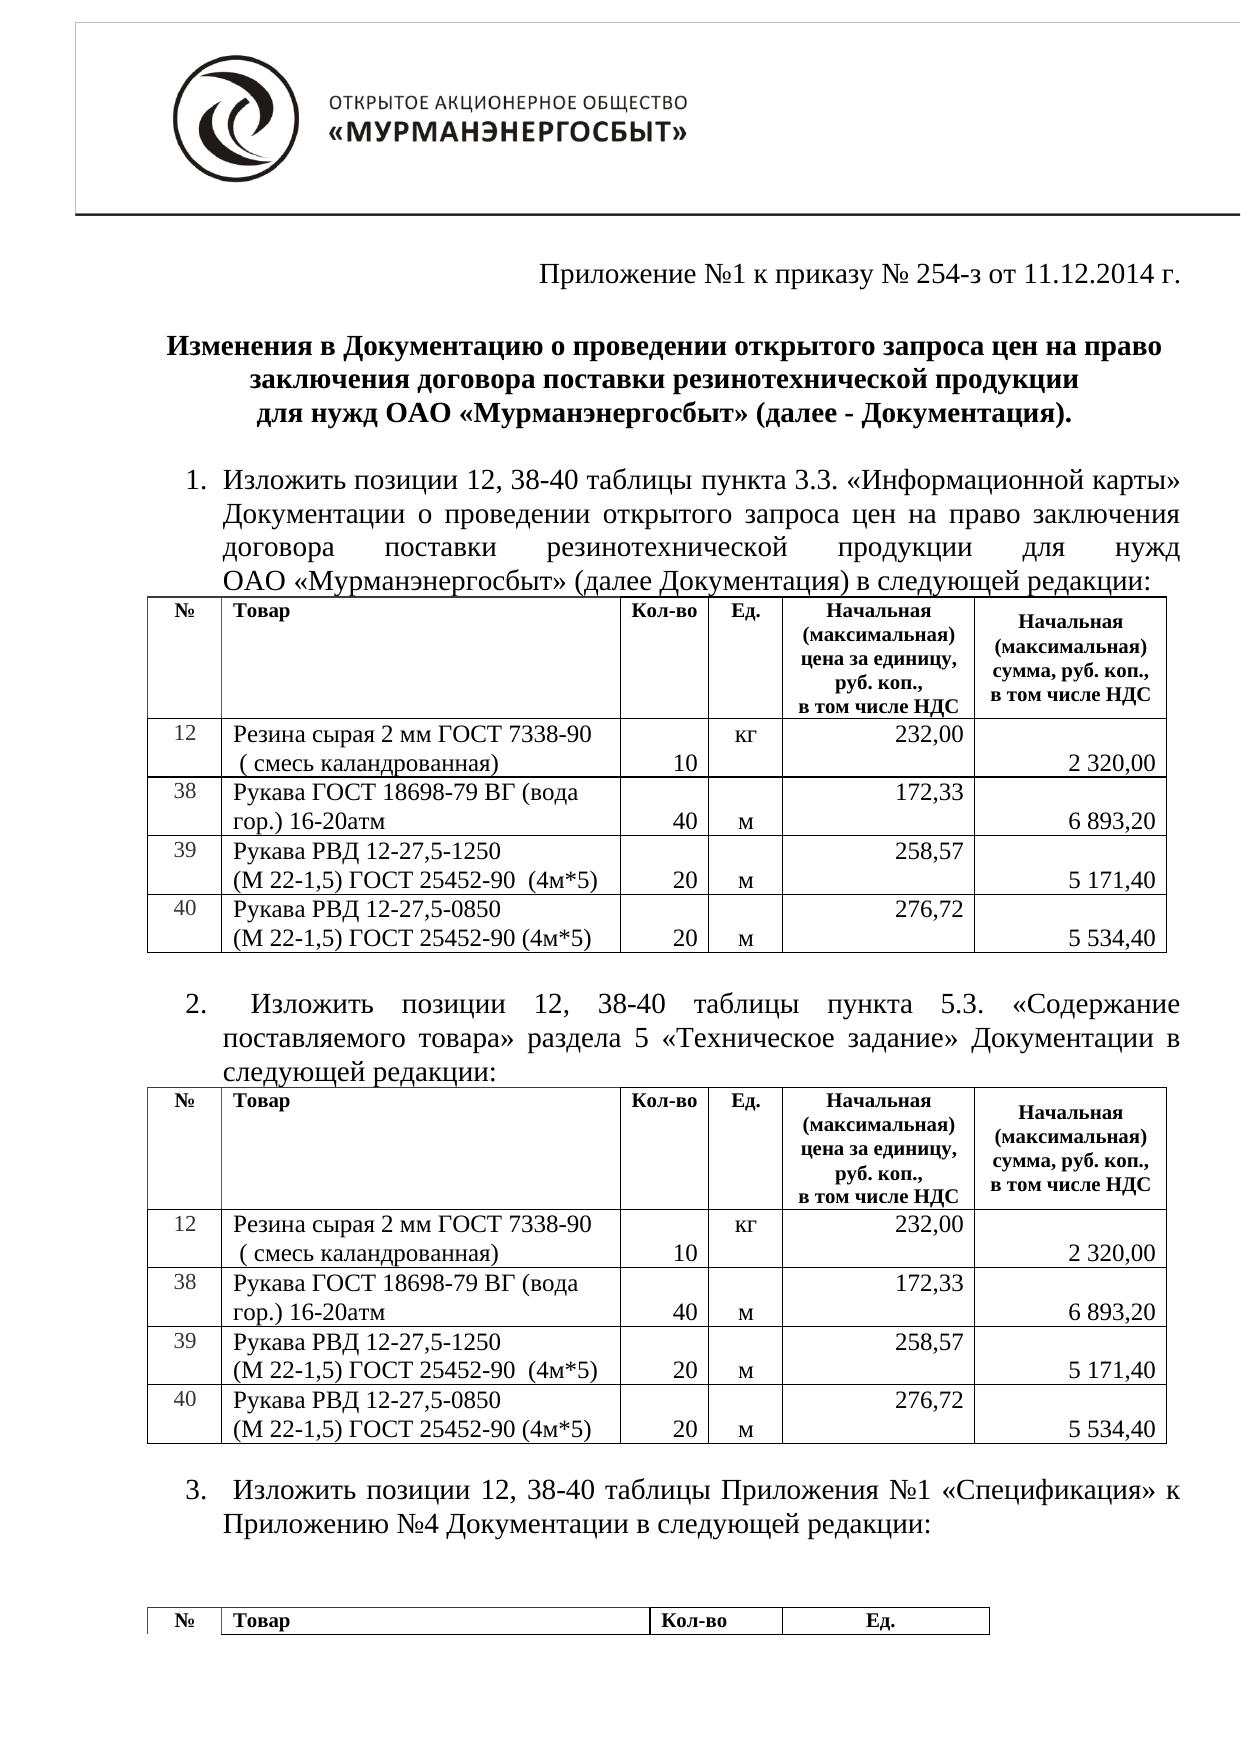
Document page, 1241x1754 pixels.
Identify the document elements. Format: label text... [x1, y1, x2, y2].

table_cell Рукава РВД 12-27,5-0850 (М 22-1,5) ГОСТ 25452-90 (4м*5) [222, 1385, 620, 1443]
table_cell 20 [621, 1385, 708, 1443]
table_header Кол-во [621, 1088, 708, 1208]
table_cell Рукава РВД 12-27,5-0850 (М 22-1,5) ГОСТ 25452-90 (4м*5) [222, 895, 620, 952]
table_header № [148, 598, 221, 718]
table_header № [148, 1088, 221, 1208]
table_cell 172,33 [783, 778, 974, 835]
table_header Товар [222, 598, 620, 718]
text Приложение №1 к приказу № 254-з от 11.12.2014 г. [148, 256, 1181, 289]
table_cell 40 [621, 778, 708, 835]
table_cell м [709, 836, 782, 893]
table_header Кол-во [651, 1608, 782, 1634]
table_header Начальная (максимальная) цена за единицу, руб. коп., в том числе НДС [783, 1088, 974, 1208]
list Изложить позиции 12, 38-40 таблицы Приложения №1 «Спецификация» к Приложению №4 Документации в следующей редакции: [185, 1472, 1181, 1539]
table_header Ед. [709, 598, 782, 718]
table_cell 5 171,40 [975, 1327, 1166, 1384]
table_cell 232,00 [783, 1210, 974, 1267]
table_header Ед. [783, 1608, 989, 1634]
table_header Ед. [709, 1088, 782, 1208]
table_cell 40 [148, 895, 221, 952]
table_header Начальная (максимальная) сумма, руб. коп., в том числе НДС [975, 598, 1166, 718]
table_cell 5 171,40 [975, 836, 1166, 893]
table_cell 5 534,40 [975, 1385, 1166, 1443]
table_cell 38 [148, 778, 221, 835]
table_header Товар [222, 1088, 620, 1208]
table_cell кг [709, 1210, 782, 1267]
table_header Начальная (максимальная) сумма, руб. коп., в том числе НДС [975, 1088, 1166, 1208]
table_cell Резина сырая 2 мм ГОСТ 7338-90 ( смесь каландрованная) [222, 719, 620, 776]
table_cell 2 320,00 [975, 1210, 1166, 1267]
table_cell м [709, 1385, 782, 1443]
table_cell м [709, 1268, 782, 1326]
table_cell кг [709, 719, 782, 776]
picture [75, 22, 1241, 216]
table_cell Резина сырая 2 мм ГОСТ 7338-90 ( смесь каландрованная) [222, 1210, 620, 1267]
table_cell Рукава ГОСТ 18698-79 ВГ (вода гор.) 16-20атм [222, 778, 620, 835]
table_cell 20 [621, 1327, 708, 1384]
table_cell 12 [148, 1210, 221, 1267]
table_cell 12 [148, 719, 221, 776]
table_cell 232,00 [783, 719, 974, 776]
table_cell 276,72 [783, 1385, 974, 1443]
table_cell м [709, 778, 782, 835]
text для нужд ОАО «Мурманэнергосбыт» (далее - Документация). [148, 395, 1181, 429]
table_header Кол-во [621, 598, 708, 718]
table_cell 40 [621, 1268, 708, 1326]
table_cell 39 [148, 1327, 221, 1384]
table_cell 10 [621, 1210, 708, 1267]
list Изложить позиции 12, 38-40 таблицы пункта 3.3. «Информационной карты» Документации о проведении открытого запроса цен на право заключения договора поставки резинотехнической продукции для нужд ОАО «Мурманэнергосбыт» (далее Документация) в следующей редакции: [185, 462, 1181, 596]
table_cell 39 [148, 836, 221, 893]
table_cell 258,57 [783, 1327, 974, 1384]
table_header № [148, 1608, 221, 1634]
table_cell 276,72 [783, 895, 974, 952]
table_header Начальная (максимальная) цена за единицу, руб. коп., в том числе НДС [783, 598, 974, 718]
table_cell 6 893,20 [975, 778, 1166, 835]
table_cell Рукава РВД 12-27,5-1250 (М 22-1,5) ГОСТ 25452-90 (4м*5) [222, 836, 620, 893]
table_cell 20 [621, 895, 708, 952]
table_cell 2 320,00 [975, 719, 1166, 776]
table_cell 20 [621, 836, 708, 893]
table_header Товар [222, 1608, 649, 1634]
table_cell м [709, 895, 782, 952]
list Изложить позиции 12, 38-40 таблицы пункта 5.3. «Содержание поставляемого товара» раздела 5 «Техническое задание» Документации в следующей редакции: [185, 987, 1181, 1087]
table_cell 258,57 [783, 836, 974, 893]
table_cell 40 [148, 1385, 221, 1443]
text Изменения в Документацию о проведении открытого запроса цен на право заключения договора поставки резинотехнической продукции [148, 328, 1181, 395]
table_cell 172,33 [783, 1268, 974, 1326]
table_cell 6 893,20 [975, 1268, 1166, 1326]
table_cell 10 [621, 719, 708, 776]
table_cell 5 534,40 [975, 895, 1166, 952]
table_cell Рукава РВД 12-27,5-1250 (М 22-1,5) ГОСТ 25452-90 (4м*5) [222, 1327, 620, 1384]
table_cell Рукава ГОСТ 18698-79 ВГ (вода гор.) 16-20атм [222, 1268, 620, 1326]
table_cell 38 [148, 1268, 221, 1326]
table_cell м [709, 1327, 782, 1384]
